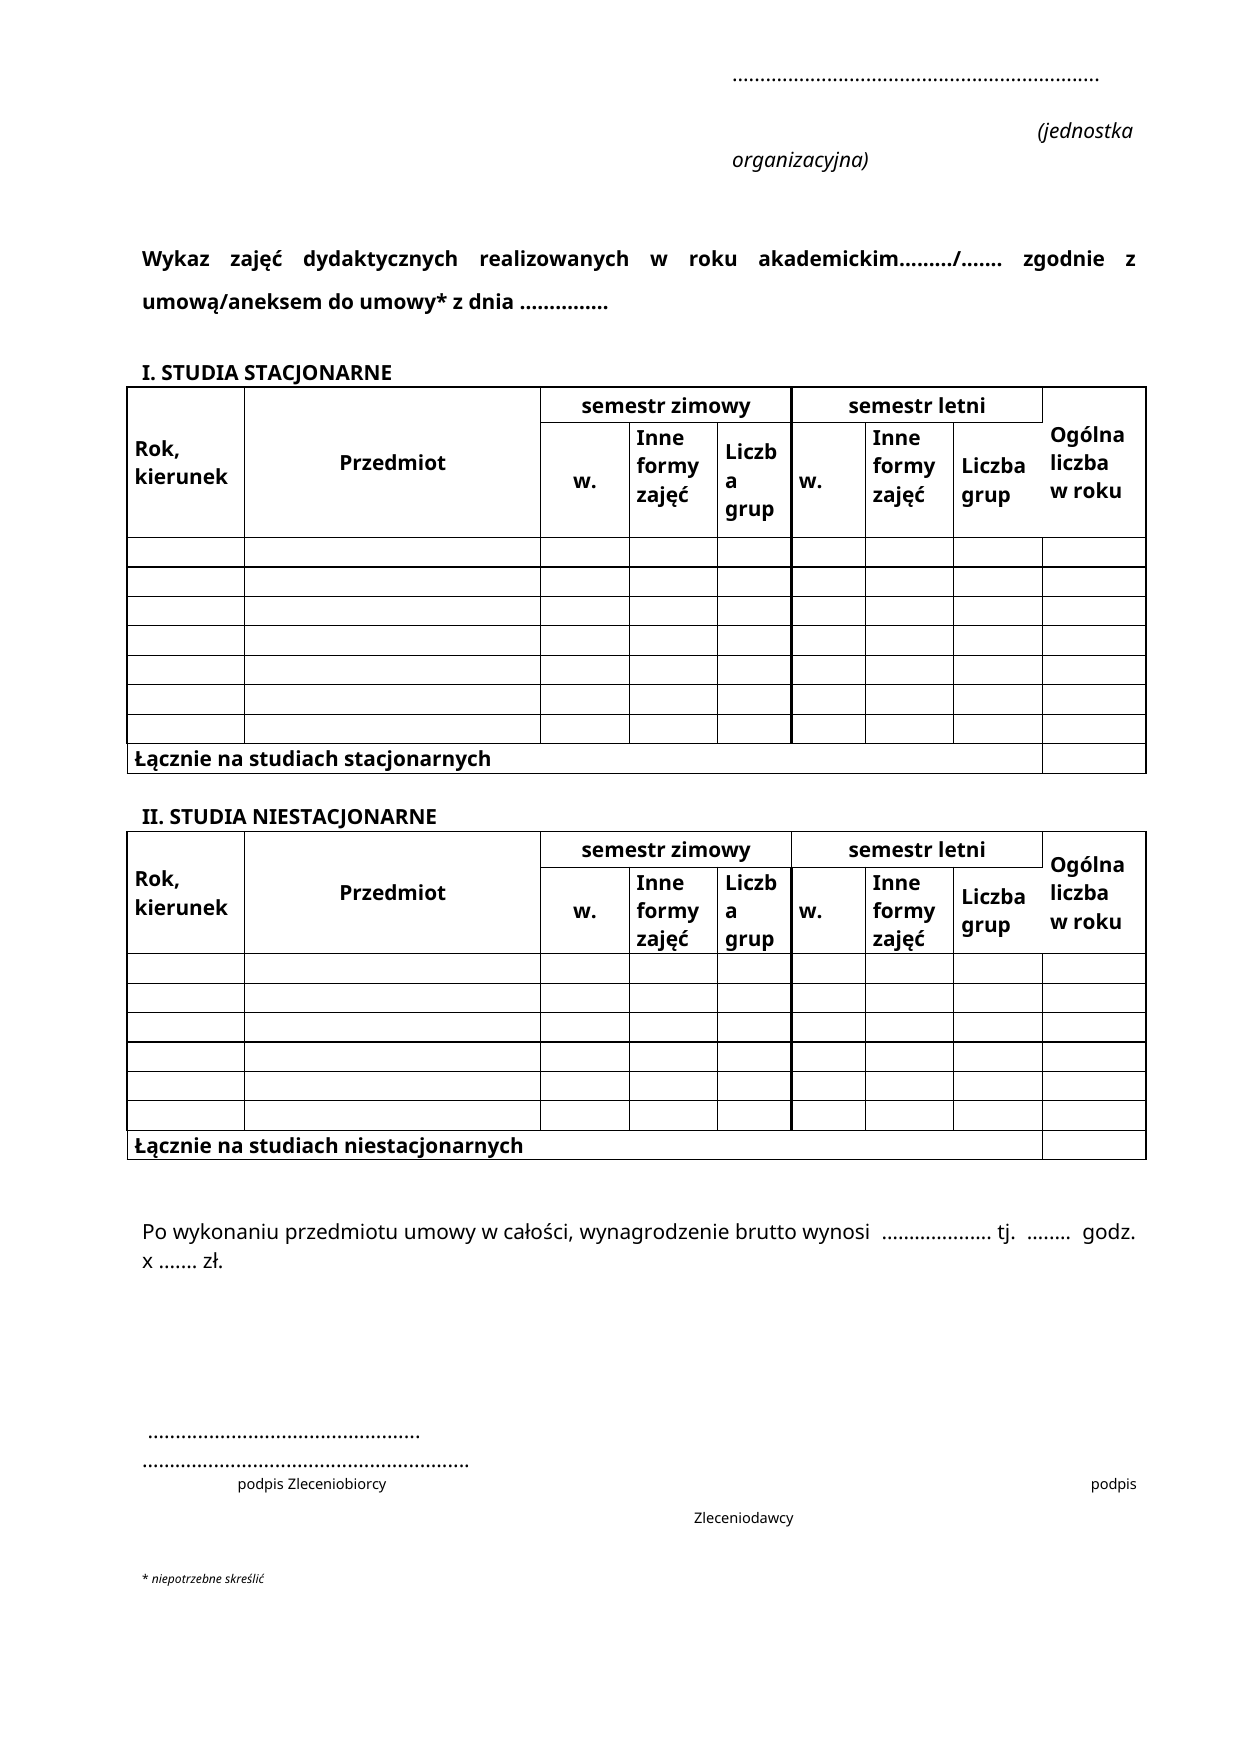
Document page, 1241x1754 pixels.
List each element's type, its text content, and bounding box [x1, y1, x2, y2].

table_cell [718, 626, 790, 655]
table_cell Liczba grup [718, 423, 790, 537]
table_cell [866, 597, 953, 625]
table_cell [954, 954, 1042, 982]
table_cell [245, 626, 540, 655]
table_cell [541, 1043, 629, 1071]
table_cell [866, 656, 953, 684]
table_cell [541, 715, 629, 743]
table_cell [954, 1013, 1042, 1041]
table_cell [866, 1013, 953, 1041]
table_cell [128, 568, 244, 596]
table_cell [954, 538, 1042, 566]
table_cell [1043, 656, 1145, 684]
table_cell [954, 626, 1042, 655]
table_cell [541, 538, 629, 566]
table_cell [630, 597, 717, 625]
table_cell [245, 715, 540, 743]
table_cell [630, 715, 717, 743]
table_cell [954, 1101, 1042, 1130]
table_cell [630, 984, 717, 1012]
table_cell [718, 1043, 790, 1071]
table_cell [793, 984, 865, 1012]
table_cell [793, 1072, 865, 1100]
table_cell [541, 1013, 629, 1041]
table_cell [866, 954, 953, 982]
table_cell [718, 715, 790, 743]
table_cell [1043, 1013, 1145, 1041]
table_cell Liczba grup [954, 868, 1042, 953]
table_cell [1043, 984, 1145, 1012]
table_cell [718, 597, 790, 625]
table_cell [245, 954, 540, 982]
table_header Rok, kierunek [128, 388, 244, 537]
table_cell [1043, 597, 1145, 625]
table_cell [866, 685, 953, 714]
table_cell [1043, 626, 1145, 655]
table_cell [793, 715, 865, 743]
table_cell [128, 715, 244, 743]
table_cell w. [541, 423, 629, 537]
table_cell [954, 715, 1042, 743]
text .................................................................. (jednostka organizacyjna) [732, 59, 1137, 173]
table_cell w. [541, 868, 629, 953]
table_cell [793, 538, 865, 566]
table_cell [245, 1013, 540, 1041]
table_cell [245, 984, 540, 1012]
table_cell [866, 626, 953, 655]
table_cell [541, 656, 629, 684]
table_cell [630, 538, 717, 566]
table_cell [245, 656, 540, 684]
table_cell [718, 984, 790, 1012]
table_cell [866, 538, 953, 566]
table_cell [1043, 954, 1145, 982]
table_cell [630, 954, 717, 982]
text ................................................. …………............................................... [142, 1417, 1137, 1473]
table_cell [245, 538, 540, 566]
table_cell [245, 1043, 540, 1071]
table_cell [630, 656, 717, 684]
table_cell [128, 597, 244, 625]
table_cell [793, 568, 865, 596]
table_cell [793, 626, 865, 655]
table_header Ogólna liczba w roku [1043, 832, 1145, 953]
table_cell [1043, 568, 1145, 596]
table_cell [128, 685, 244, 714]
table_cell [541, 954, 629, 982]
text Po wykonaniu przedmiotu umowy w całości, wynagrodzenie brutto wynosi …………....…. tj. …..… godz. x ....... zł. [142, 1217, 1137, 1274]
table_header semestr letni [793, 388, 1042, 422]
table_cell w. [793, 423, 865, 537]
table_cell Łącznie na studiach niestacjonarnych [128, 1131, 1042, 1159]
table_cell [954, 984, 1042, 1012]
table_header Ogólna liczba w roku [1043, 388, 1145, 537]
table_cell [541, 568, 629, 596]
table_cell [541, 984, 629, 1012]
table_cell [718, 954, 790, 982]
table_cell [630, 1013, 717, 1041]
table_cell [866, 1072, 953, 1100]
table_cell [541, 685, 629, 714]
table_cell [718, 1072, 790, 1100]
table_cell [128, 954, 244, 982]
table_cell [541, 1101, 629, 1130]
table_cell [1043, 1131, 1145, 1159]
table_cell [1043, 744, 1145, 773]
table_cell [630, 1101, 717, 1130]
table_cell [793, 597, 865, 625]
table_header semestr letni [792, 832, 1042, 867]
table_cell [866, 568, 953, 596]
table_cell [718, 538, 790, 566]
table_cell [866, 715, 953, 743]
table_cell [541, 1072, 629, 1100]
table_cell [1043, 1072, 1145, 1100]
table_cell [245, 1072, 540, 1100]
table_cell [954, 1043, 1042, 1071]
table_cell [630, 1072, 717, 1100]
table_cell [793, 685, 865, 714]
table_cell [630, 626, 717, 655]
table_cell [245, 568, 540, 596]
table_cell [718, 568, 790, 596]
table_cell [245, 685, 540, 714]
table_cell [866, 1101, 953, 1130]
table_cell [954, 597, 1042, 625]
table_cell [245, 597, 540, 625]
table_header Rok, kierunek [128, 832, 244, 953]
table_cell [1043, 1043, 1145, 1071]
table_cell w. [793, 868, 865, 953]
table_cell [541, 626, 629, 655]
table_header semestr zimowy [541, 388, 790, 422]
table_cell [128, 538, 244, 566]
table_cell Inne formy zajęć [630, 423, 717, 537]
table_cell [128, 656, 244, 684]
text I. STUDIA STACJONARNE [142, 358, 1137, 386]
table_cell [718, 1013, 790, 1041]
table_cell [1043, 538, 1145, 566]
text Wykaz zajęć dydaktycznych realizowanych w roku akademickim........./....... zgodnie z umową/aneksem do umowy* z dnia …………… [142, 244, 1137, 315]
table_cell [718, 685, 790, 714]
table_cell [630, 568, 717, 596]
table_header Przedmiot [245, 832, 540, 953]
table_cell Inne formy zajęć [630, 868, 717, 953]
table_cell [793, 656, 865, 684]
table_cell [541, 597, 629, 625]
table_cell Łącznie na studiach stacjonarnych [128, 744, 1042, 773]
table_cell [954, 685, 1042, 714]
table_cell Inne formy zajęć [866, 423, 953, 537]
table_cell [866, 984, 953, 1012]
table_cell [128, 984, 244, 1012]
text * niepotrzebne skreślić [142, 1570, 1137, 1598]
table_cell [128, 1072, 244, 1100]
table_cell [128, 626, 244, 655]
table_cell [718, 656, 790, 684]
table_cell [866, 1043, 953, 1071]
table_cell Liczba grup [718, 868, 790, 953]
table_cell Liczba grup [954, 423, 1042, 537]
table_cell [954, 656, 1042, 684]
text podpis Zleceniobiorcy podpis Zleceniodawcy [112, 1473, 1137, 1542]
table_cell [954, 568, 1042, 596]
table_cell [630, 685, 717, 714]
table_cell [793, 1101, 865, 1130]
table_cell [1043, 715, 1145, 743]
table_cell [954, 1072, 1042, 1100]
table_cell Inne formy zajęć [866, 868, 953, 953]
table_cell [793, 954, 865, 982]
table_cell [128, 1013, 244, 1041]
table_cell [128, 1043, 244, 1071]
table_cell [630, 1043, 717, 1071]
table_cell [245, 1101, 540, 1130]
text II. STUDIA NIESTACJONARNE [142, 802, 1137, 831]
table_cell [1043, 685, 1145, 714]
table_header semestr zimowy [541, 832, 791, 867]
table_cell [793, 1013, 865, 1041]
table_cell [128, 1101, 244, 1130]
table_cell [793, 1043, 865, 1071]
table_header Przedmiot [245, 388, 540, 537]
table_cell [718, 1101, 790, 1130]
table_cell [1043, 1101, 1145, 1130]
